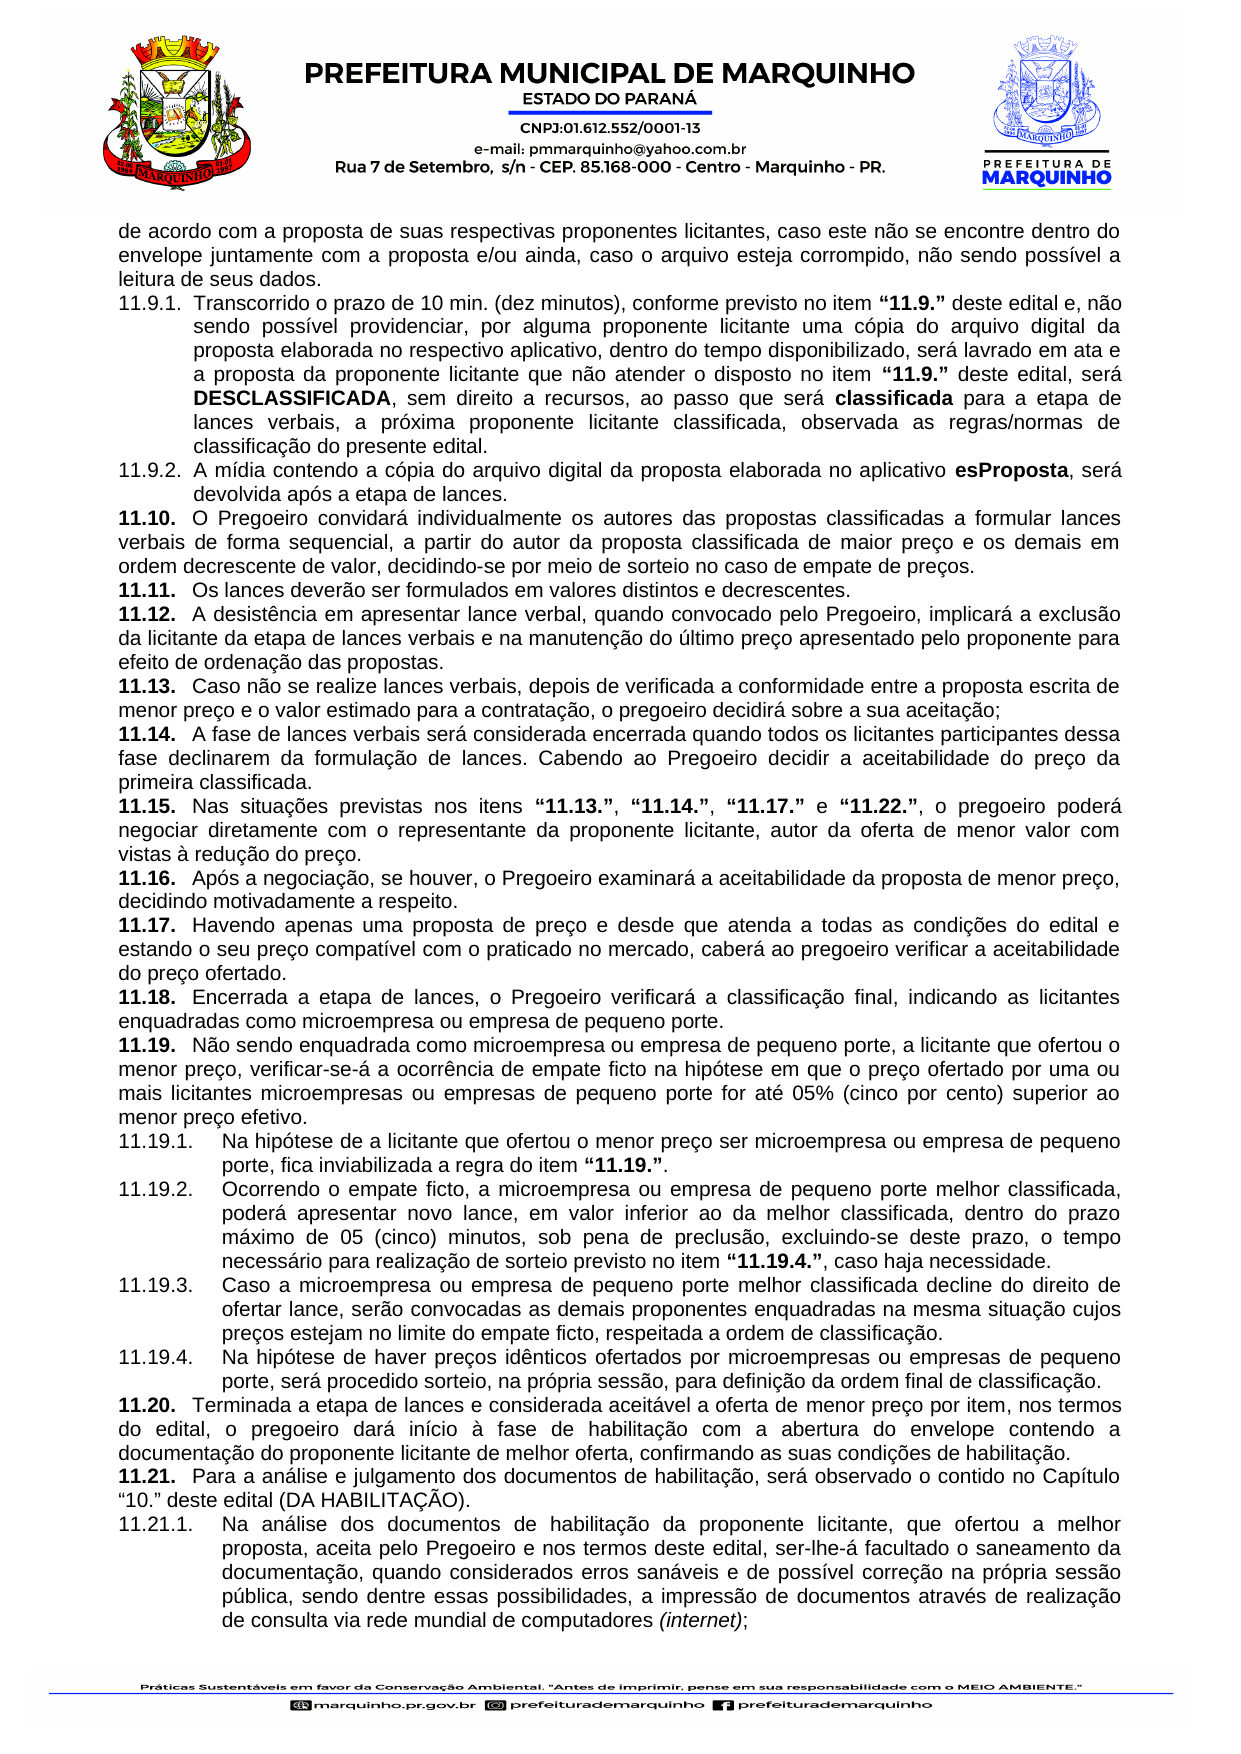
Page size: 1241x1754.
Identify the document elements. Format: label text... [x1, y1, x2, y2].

list Havendo apenas uma proposta de preço e desde que atenda a todas as condições do edital e estando o seu preço compatível com o praticado no mercado, caberá ao pregoeiro verificar a aceitabilidade do preço ofertado. [118, 913, 1122, 985]
list Ocorrendo o empate ficto, a microempresa ou empresa de pequeno porte melhor classificada, poderá apresentar novo lance, em valor inferior ao da melhor classificada, dentro do prazo máximo de 05 (cinco) minutos, sob pena de preclusão, excluindo-se deste prazo, o tempo necessário para realização de sorteio previsto no item “11.19.4.”, caso haja necessidade. [118, 1177, 1122, 1273]
list A mídia contendo a cópia do arquivo digital da proposta elaborada no aplicativo esProposta, será devolvida após a etapa de lances. [118, 458, 1122, 506]
list Para a análise e julgamento dos documentos de habilitação, será observado o contido no Capítulo “10.” deste edital (DA HABILITAÇÃO). [118, 1464, 1122, 1512]
list Os lances deverão ser formulados em valores distintos e decrescentes. [118, 578, 1122, 602]
list Caso não se realize lances verbais, depois de verificada a conformidade entre a proposta escrita de menor preço e o valor estimado para a contratação, o pregoeiro decidirá sobre a sua aceitação; [118, 674, 1122, 722]
list Não sendo enquadrada como microempresa ou empresa de pequeno porte, a licitante que ofertou o menor preço, verificar-se-á a ocorrência de empate ficto na hipótese em que o preço ofertado por uma ou mais licitantes microempresas ou empresas de pequeno porte for até 05% (cinco por cento) superior ao menor preço efetivo. [118, 1033, 1122, 1129]
list Terminada a etapa de lances e considerada aceitável a oferta de menor preço por item, nos termos do edital, o pregoeiro dará início à fase de habilitação com a abertura do envelope contendo a documentação do proponente licitante de melhor oferta, confirmando as suas condições de habilitação. [118, 1392, 1122, 1464]
list Após a negociação, se houver, o Pregoeiro examinará a aceitabilidade da proposta de menor preço, decidindo motivadamente a respeito. [118, 865, 1122, 913]
list Na hipótese de a licitante que ofertou o menor preço ser microempresa ou empresa de pequeno porte, fica inviabilizada a regra do item “11.19.”. [118, 1129, 1122, 1177]
list Nas situações previstas nos itens “11.13.”, “11.14.”, “11.17.” e “11.22.”, o pregoeiro poderá negociar diretamente com o representante da proponente licitante, autor da oferta de menor valor com vistas à redução do preço. [118, 793, 1122, 865]
list Na hipótese de haver preços idênticos ofertados por microempresas ou empresas de pequeno porte, será procedido sorteio, na própria sessão, para definição da ordem final de classificação. [118, 1344, 1122, 1392]
list Encerrada a etapa de lances, o Pregoeiro verificará a classificação final, indicando as licitantes enquadradas como microempresa ou empresa de pequeno porte. [118, 985, 1122, 1033]
picture [34, 6, 1185, 216]
picture [25, 1666, 1197, 1727]
list Caso a microempresa ou empresa de pequeno porte melhor classificada decline do direito de ofertar lance, serão convocadas as demais proponentes enquadradas na mesma situação cujos preços estejam no limite do empate ficto, respeitada a ordem de classificação. [118, 1273, 1122, 1344]
list O Pregoeiro convidará individualmente os autores das propostas classificadas a formular lances verbais de forma sequencial, a partir do autor da proposta classificada de maior preço e os demais em ordem decrescente de valor, decidindo-se por meio de sorteio no caso de empate de preços. [118, 506, 1122, 578]
list A fase de lances verbais será considerada encerrada quando todos os licitantes participantes dessa fase declinarem da formulação de lances. Cabendo ao Pregoeiro decidir a aceitabilidade do preço da primeira classificada. [118, 722, 1122, 793]
list A desistência em apresentar lance verbal, quando convocado pelo Pregoeiro, implicará a exclusão da licitante da etapa de lances verbais e na manutenção do último preço apresentado pelo proponente para efeito de ordenação das propostas. [118, 602, 1122, 674]
list Na análise dos documentos de habilitação da proponente licitante, que ofertou a melhor proposta, aceita pelo Pregoeiro e nos termos deste edital, ser-lhe-á facultado o saneamento da documentação, quando considerados erros sanáveis e de possível correção na própria sessão pública, sendo dentre essas possibilidades, a impressão de documentos através de realização de consulta via rede mundial de computadores (internet); [118, 1512, 1122, 1632]
list Transcorrido o prazo de 10 min. (dez minutos), conforme previsto no item “11.9.” deste edital e, não sendo possível providenciar, por alguma proponente licitante uma cópia do arquivo digital da proposta elaborada no respectivo aplicativo, dentro do tempo disponibilizado, será lavrado em ata e a proposta da proponente licitante que não atender o disposto no item “11.9.” deste edital, será DESCLASSIFICADA, sem direito a recursos, ao passo que será classificada para a etapa de lances verbais, a próxima proponente licitante classificada, observada as regras/normas de classificação do presente edital. [118, 290, 1122, 458]
